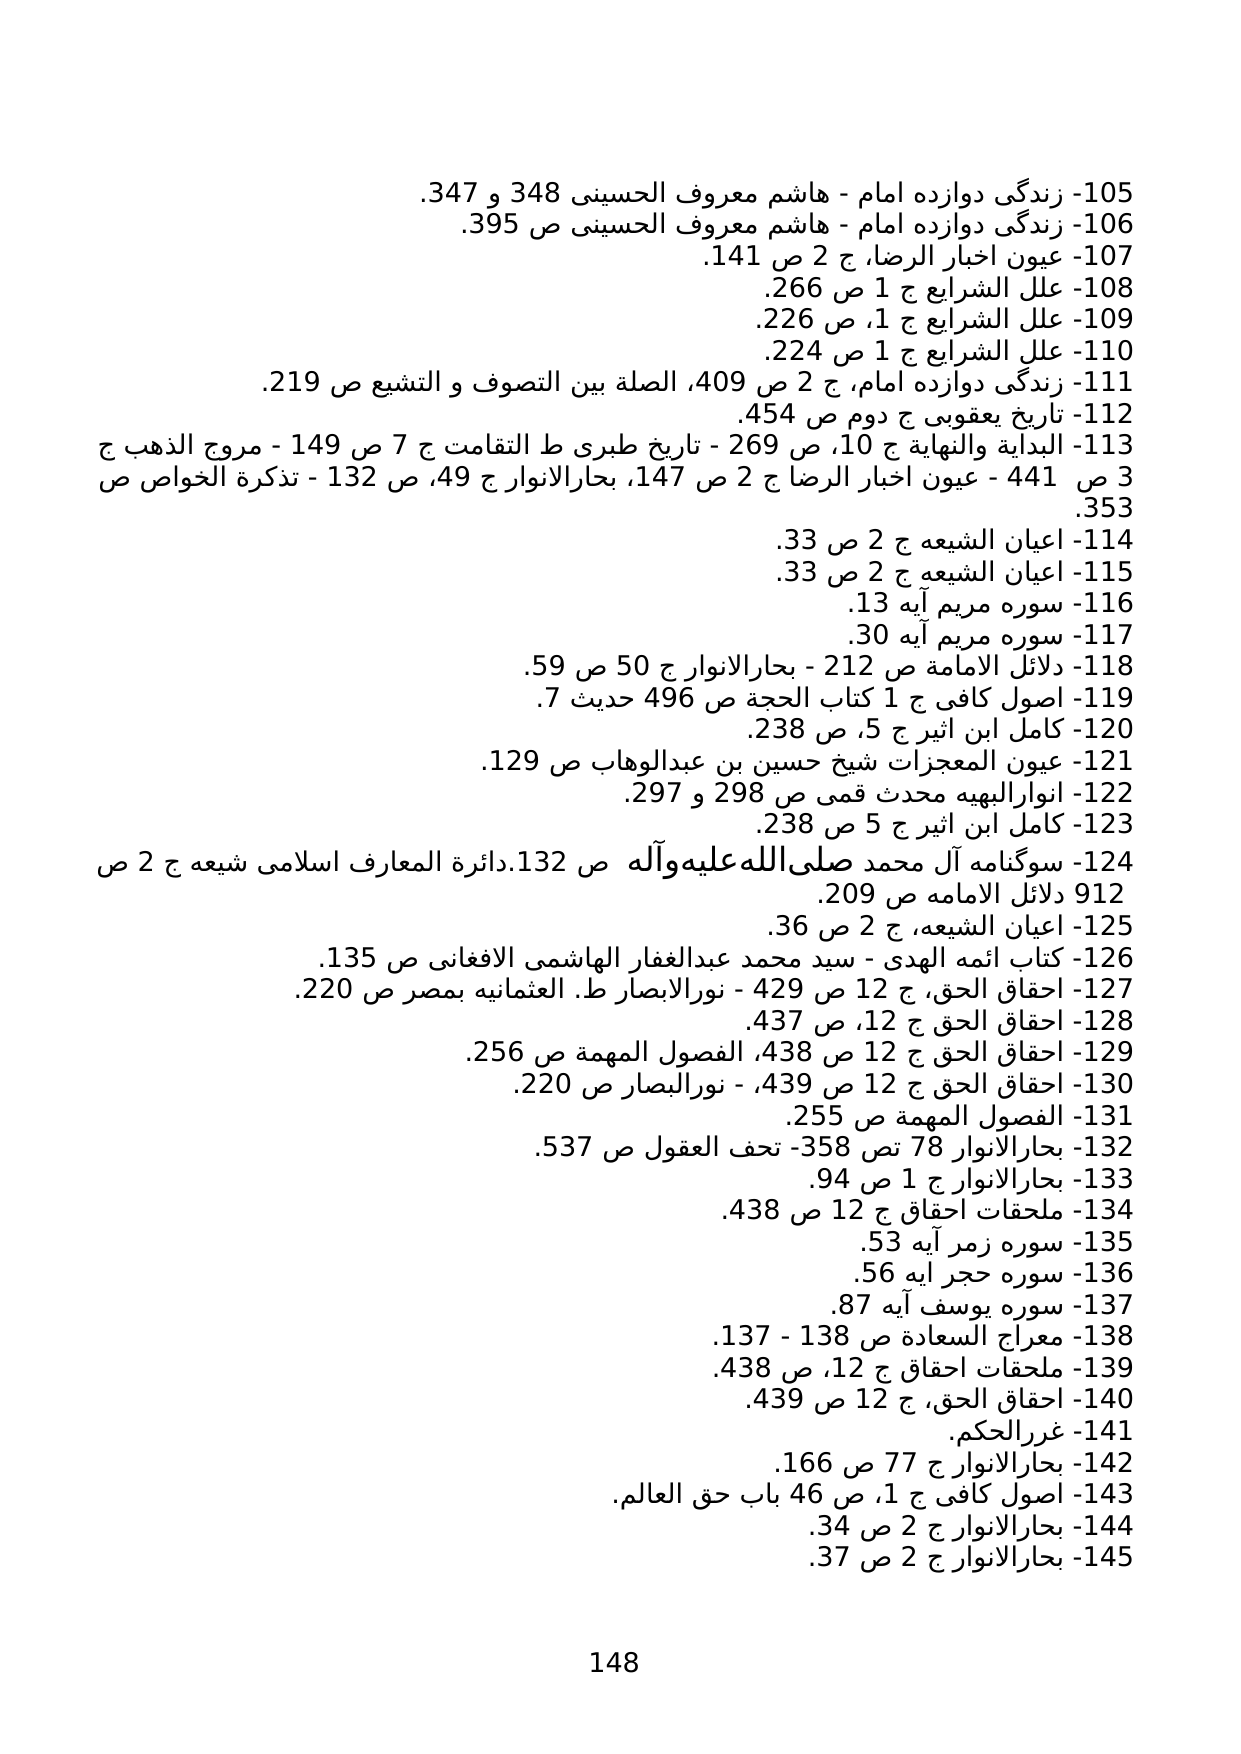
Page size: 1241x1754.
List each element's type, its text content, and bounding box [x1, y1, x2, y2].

text 117- سوره مريم آيه 30. [94, 619, 1134, 651]
text 123- كامل ابن اثير ج 5 ص 238. [94, 808, 1134, 840]
text 121- عيون المعجزات شيخ حسين بن عبدالوهاب ص 129. [94, 745, 1134, 777]
text 129- احقاق الحق ج 12 ص 438، الفصول المهمة ص 256. [94, 1037, 1134, 1068]
text 131- الفصول المهمة ص 255. [94, 1100, 1134, 1131]
text 110- علل الشرايع ج 1 ص 224. [94, 335, 1134, 367]
text 115- اعيان الشيعه ج 2 ص 33. [94, 556, 1134, 587]
text 145- بحارالانوار ج 2 ص 37. [94, 1542, 1134, 1573]
text 109- علل الشرايع ج 1، ص 226. [94, 303, 1134, 335]
text 142- بحارالانوار ج 77 ص 166. [94, 1447, 1134, 1478]
text 140- احقاق الحق، ج 12 ص 439. [94, 1384, 1134, 1415]
text 112- تاريخ يعقوبى ج دوم ص 454. [94, 398, 1134, 430]
text 134- ملحقات احقاق ج 12 ص 438. [94, 1194, 1134, 1226]
text 132- بحارالانوار 78 تص 358- تحف العقول ص 537. [94, 1131, 1134, 1163]
text 126- كتاب ائمه الهدى - سيد محمد عبدالغفار الهاشمى الافغانى ص 135. [94, 942, 1134, 973]
text 143- اصول كافى ج 1، ص 46 باب حق العالم. [94, 1478, 1134, 1510]
text 114- اعيان الشيعه ج 2 ص 33. [94, 524, 1134, 556]
text 139- ملحقات احقاق ج 12، ص 438. [94, 1352, 1134, 1384]
text 119- اصول كافى ج 1 كتاب الحجة ص 496 حديث 7. [94, 682, 1134, 714]
text 105- زندگى دوازده امام - هاشم معروف الحسينى 348 و 347. [94, 177, 1134, 209]
text 128- احقاق الحق ج 12، ص 437. [94, 1005, 1134, 1037]
text 135- سوره زمر آيه 53. [94, 1226, 1134, 1258]
text 107- عيون اخبار الرضا، ج 2 ص 141. [94, 240, 1134, 272]
text 118- دلائل الامامة ص 212 - بحارالانوار ج 50 ص 59. [94, 651, 1134, 682]
text 124- سوگنامه آل محمد صلى‌الله‌عليه‌وآله‌ ص 132.دائرة المعارف اسلامى شيعه ج 2 ص ‍ 912 دلائل الامامه ص 209. [94, 840, 1134, 910]
text 127- احقاق الحق، ج 12 ص 429 - نورالابصار ط. العثمانيه بمصر ص 220. [94, 973, 1134, 1005]
text 133- بحارالانوار ج 1 ص 94. [94, 1163, 1134, 1194]
text 116- سوره مريم آيه 13. [94, 587, 1134, 619]
text 144- بحارالانوار ج 2 ص 34. [94, 1510, 1134, 1542]
text 120- كامل ابن اثير ج 5، ص 238. [94, 714, 1134, 745]
text 111- زندگى دوازده امام، ج 2 ص 409، الصلة بين التصوف و التشيع ص 219. [94, 367, 1134, 398]
text 122- انوارالبهيه محدث قمى ص 298 و 297. [94, 777, 1134, 808]
text 113- البداية والنهاية ج 10، ص 269 - تاريخ طبرى ط التقامت ج 7 ص 149 - مروج الذهب ج 3 ص ‍ 441 - عيون اخبار الرضا ج 2 ص 147، بحارالانوار ج 49، ص 132 - تذكرة الخواص ص 353. [94, 430, 1134, 524]
text 130- احقاق الحق ج 12 ص 439، - نورالبصار ص 220. [94, 1068, 1134, 1100]
text 138- معراج السعادة ص 138 - 137. [94, 1321, 1134, 1352]
text 125- اعيان الشيعه، ج 2 ص 36. [94, 910, 1134, 942]
text 137- سوره يوسف آيه 87. [94, 1289, 1134, 1321]
text 141- غررالحكم. [94, 1415, 1134, 1447]
text 106- زندگى دوازده امام - هاشم معروف الحسينى ص 395. [94, 209, 1134, 240]
text 108- علل الشرايع ج 1 ص 266. [94, 272, 1134, 303]
text 136- سوره حجر ايه 56. [94, 1258, 1134, 1289]
